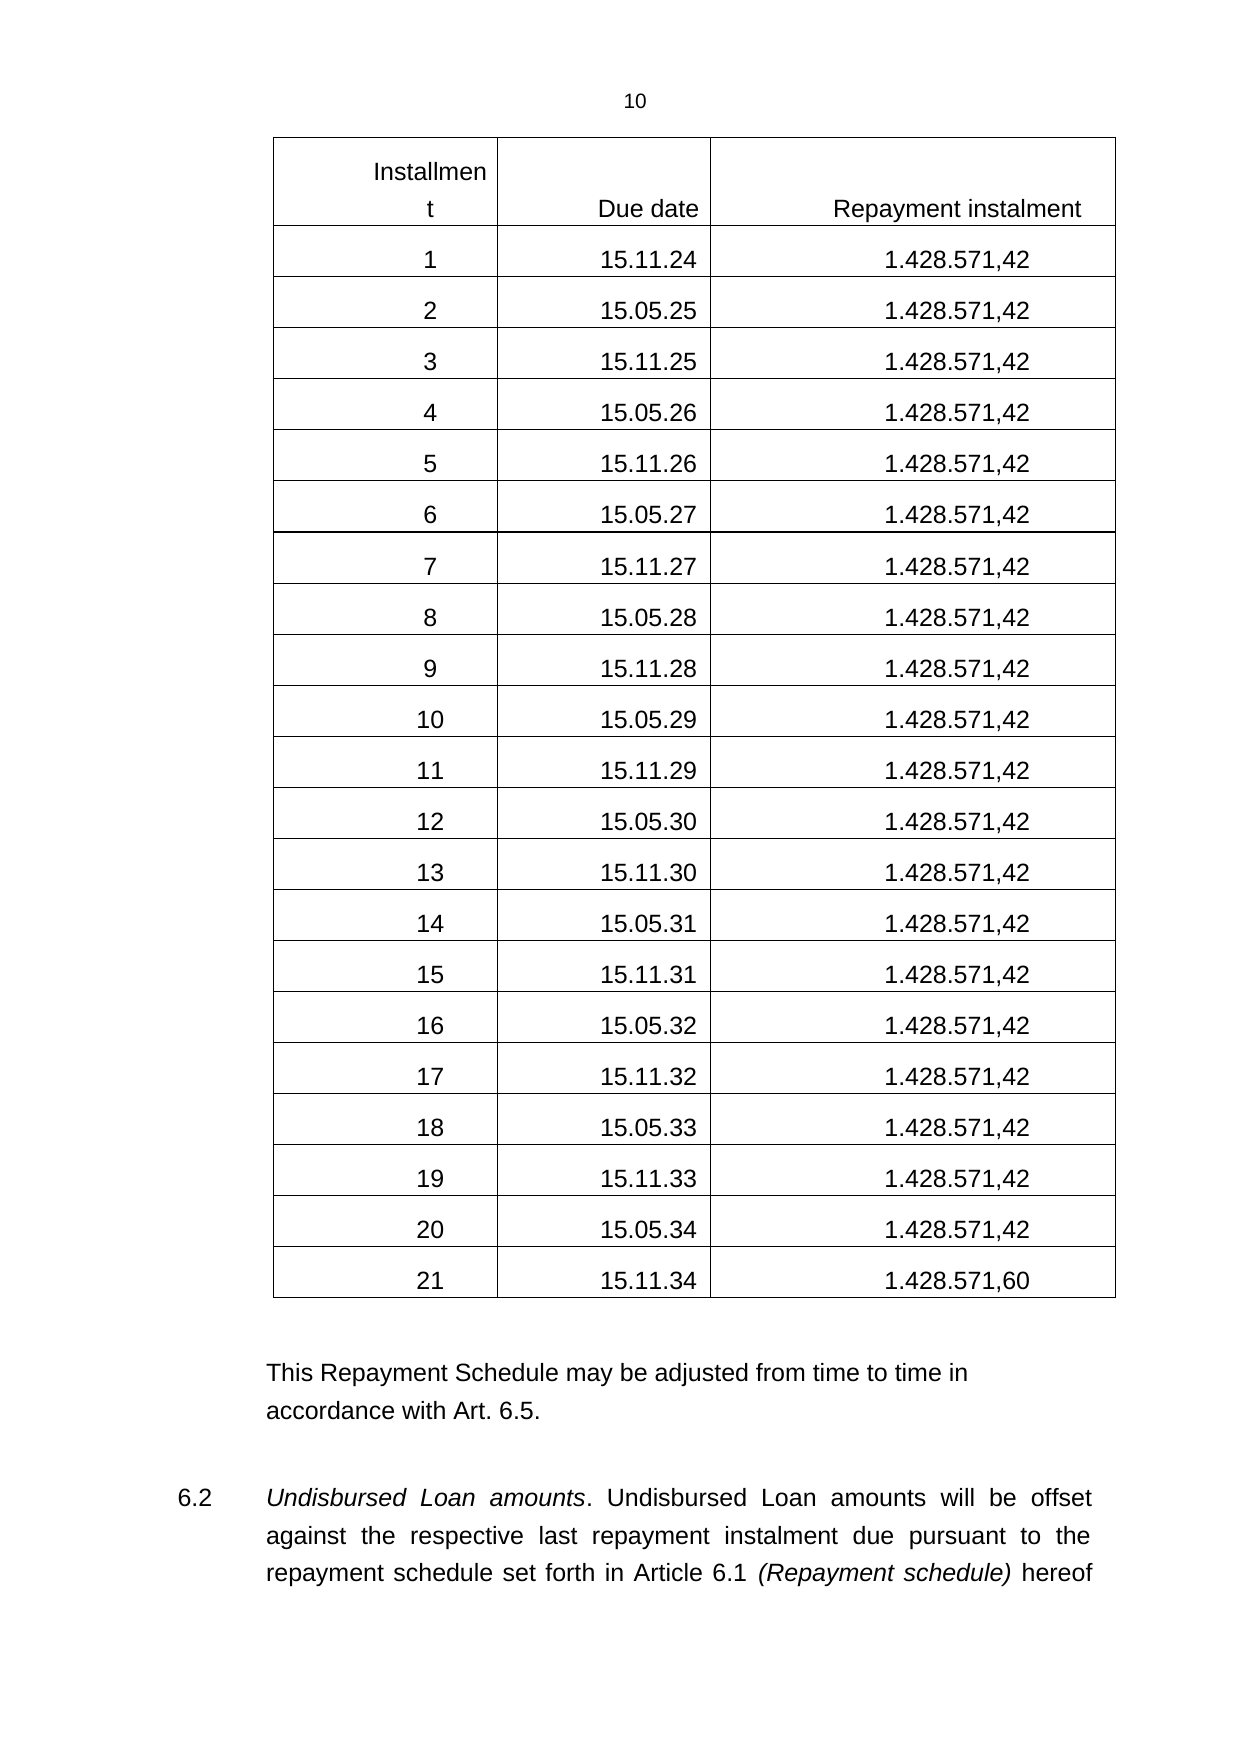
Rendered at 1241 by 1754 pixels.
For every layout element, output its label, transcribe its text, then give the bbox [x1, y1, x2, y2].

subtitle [177, 1477, 1092, 1589]
table_cell 15.11.30 [498, 839, 710, 889]
table_cell 15.05.25 [498, 277, 710, 327]
table_cell 4 [274, 379, 497, 429]
table_cell 8 [274, 584, 497, 633]
table_cell 9 [274, 635, 497, 684]
table_cell 17 [274, 1043, 497, 1093]
table_cell 2 [274, 277, 497, 327]
table_cell 15.05.28 [498, 584, 710, 633]
table_cell 6 [274, 481, 497, 531]
text This Repayment Schedule may be adjusted from time to time in accordance with Art. 6.5. [266, 1352, 1092, 1427]
table_cell 15.11.26 [498, 430, 710, 480]
table_cell 15.11.24 [498, 226, 710, 276]
table_cell 3 [274, 328, 497, 378]
table_cell 15.05.29 [498, 686, 710, 736]
table_cell 1.428.571,42 [711, 533, 1115, 582]
table_cell 15.11.33 [498, 1145, 710, 1195]
table_cell 15.05.32 [498, 992, 710, 1042]
table_cell 1.428.571,42 [711, 635, 1115, 684]
table_cell 11 [274, 737, 497, 787]
table_cell 7 [274, 533, 497, 582]
table_cell 1.428.571,42 [711, 686, 1115, 736]
table_cell 15.05.34 [498, 1196, 710, 1246]
table_cell 1.428.571,42 [711, 992, 1115, 1042]
table_cell 15.05.26 [498, 379, 710, 429]
table_cell 15.11.31 [498, 941, 710, 991]
table_cell 1.428.571,42 [711, 481, 1115, 531]
table_cell 1.428.571,42 [711, 430, 1115, 480]
table_cell 1.428.571,42 [711, 277, 1115, 327]
table_cell 1.428.571,42 [711, 737, 1115, 787]
table_cell 1.428.571,42 [711, 379, 1115, 429]
table_cell 1.428.571,42 [711, 941, 1115, 991]
table_cell 16 [274, 992, 497, 1042]
table_cell 1.428.571,60 [711, 1247, 1115, 1297]
table_header Installment [274, 138, 497, 225]
table_header Repayment instalment [711, 138, 1115, 225]
table_cell 15.11.28 [498, 635, 710, 684]
table_cell 5 [274, 430, 497, 480]
table_cell 20 [274, 1196, 497, 1246]
table_cell 15.11.34 [498, 1247, 710, 1297]
table_cell 15.11.27 [498, 533, 710, 582]
table_cell 15.11.29 [498, 737, 710, 787]
table_header Due date [498, 138, 710, 225]
table_cell 21 [274, 1247, 497, 1297]
table_cell 15.05.31 [498, 890, 710, 940]
table_cell 15.11.32 [498, 1043, 710, 1093]
table_cell 12 [274, 788, 497, 838]
table_cell 14 [274, 890, 497, 940]
table_cell 1.428.571,42 [711, 1196, 1115, 1246]
table_cell 1.428.571,42 [711, 584, 1115, 633]
table_cell 19 [274, 1145, 497, 1195]
table_cell 15.05.27 [498, 481, 710, 531]
table_cell 10 [274, 686, 497, 736]
table_cell 1.428.571,42 [711, 788, 1115, 838]
table_cell 1.428.571,42 [711, 1145, 1115, 1195]
table_cell 15.05.33 [498, 1094, 710, 1144]
table_cell 13 [274, 839, 497, 889]
table_cell 15.05.30 [498, 788, 710, 838]
table_cell 1 [274, 226, 497, 276]
table_cell 1.428.571,42 [711, 328, 1115, 378]
table_cell 15 [274, 941, 497, 991]
table_cell 1.428.571,42 [711, 1094, 1115, 1144]
table_cell 1.428.571,42 [711, 890, 1115, 940]
table_cell 1.428.571,42 [711, 839, 1115, 889]
table_cell 18 [274, 1094, 497, 1144]
table_cell 15.11.25 [498, 328, 710, 378]
table_cell 1.428.571,42 [711, 1043, 1115, 1093]
table_cell 1.428.571,42 [711, 226, 1115, 276]
